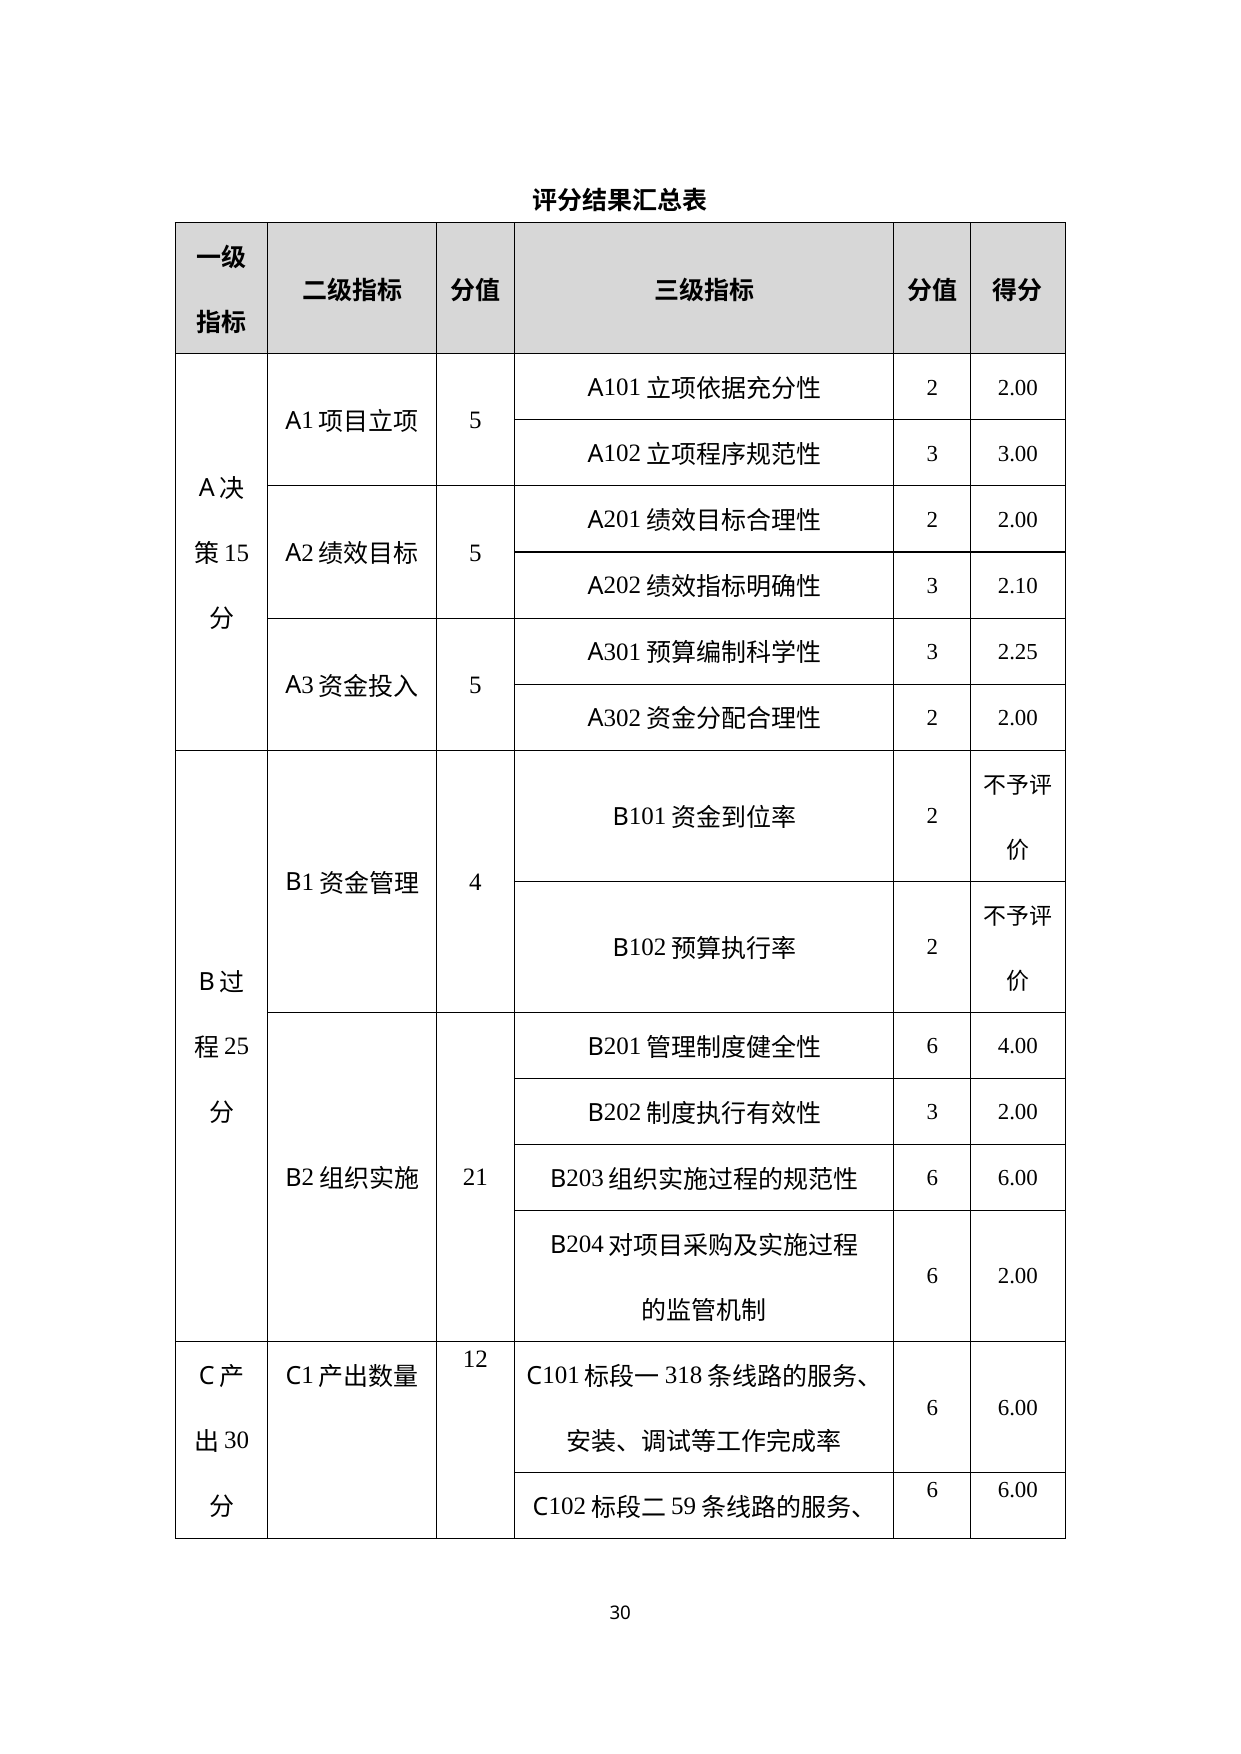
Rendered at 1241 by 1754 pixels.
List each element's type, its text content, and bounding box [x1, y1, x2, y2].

table_header 二级指标 [268, 223, 436, 353]
table_cell C102标段二59条线路的服务、安装、调试等工作完成率 [515, 1473, 893, 1538]
table_cell 3 [894, 420, 970, 485]
table_cell 5 [437, 486, 514, 617]
table_cell 2 [894, 685, 970, 749]
table_cell 6 [894, 1473, 970, 1538]
table_cell 12 [437, 1342, 514, 1538]
table_cell C产出30分 [176, 1342, 267, 1538]
table_header 三级指标 [515, 223, 893, 353]
table_cell 5 [437, 619, 514, 749]
table_cell A202绩效指标明确性 [515, 553, 893, 617]
table_cell B203组织实施过程的规范性 [515, 1145, 893, 1210]
table_cell 2.00 [971, 1079, 1065, 1144]
table_cell 4.00 [971, 1013, 1065, 1078]
table_cell A101立项依据充分性 [515, 354, 893, 419]
table_cell 6 [894, 1145, 970, 1210]
table_cell 2 [894, 751, 970, 881]
table_cell 5 [437, 354, 514, 485]
table_header 一级指标 [176, 223, 267, 353]
table_header 得分 [971, 223, 1065, 353]
table_cell 21 [437, 1013, 514, 1341]
table_cell B101资金到位率 [515, 751, 893, 881]
table_cell 6.00 [971, 1342, 1065, 1472]
table_cell 不予评价 [971, 751, 1065, 881]
table_cell 2.00 [971, 685, 1065, 749]
table_cell 6.00 [971, 1473, 1065, 1538]
table_cell C1产出数量 [268, 1342, 436, 1538]
text 评分结果汇总表 [187, 160, 1053, 222]
table_cell A301预算编制科学性 [515, 619, 893, 683]
table_cell 2.00 [971, 1211, 1065, 1341]
table_cell 6 [894, 1211, 970, 1341]
table_cell 2 [894, 354, 970, 419]
table_cell 6 [894, 1342, 970, 1472]
table_header 分值 [894, 223, 970, 353]
table_cell 6 [894, 1013, 970, 1078]
table_cell A2绩效目标 [268, 486, 436, 617]
table_cell 2.00 [971, 354, 1065, 419]
table_cell 3 [894, 1079, 970, 1144]
table_cell 2.25 [971, 619, 1065, 683]
table_cell 2.00 [971, 486, 1065, 551]
table_cell A决策15分 [176, 354, 267, 749]
table_cell 3 [894, 553, 970, 617]
table_header 分值 [437, 223, 514, 353]
table_cell 3.00 [971, 420, 1065, 485]
table_cell C101标段一318条线路的服务、安装、调试等工作完成率 [515, 1342, 893, 1472]
table_cell B201管理制度健全性 [515, 1013, 893, 1078]
table_cell B过程25分 [176, 751, 267, 1341]
table_cell A201绩效目标合理性 [515, 486, 893, 551]
table_cell 4 [437, 751, 514, 1012]
table_cell B1资金管理 [268, 751, 436, 1012]
table_cell A3资金投入 [268, 619, 436, 749]
table_cell 2.10 [971, 553, 1065, 617]
table_cell 2 [894, 486, 970, 551]
table_cell B202制度执行有效性 [515, 1079, 893, 1144]
table_cell A302资金分配合理性 [515, 685, 893, 749]
table_cell 2 [894, 882, 970, 1012]
table_cell A1项目立项 [268, 354, 436, 485]
table_cell B102预算执行率 [515, 882, 893, 1012]
table_cell 3 [894, 619, 970, 683]
table_cell 不予评价 [971, 882, 1065, 1012]
table_cell 6.00 [971, 1145, 1065, 1210]
table_cell B204对项目采购及实施过程 的监管机制 [515, 1211, 893, 1341]
table_cell A102立项程序规范性 [515, 420, 893, 485]
table_cell B2组织实施 [268, 1013, 436, 1341]
